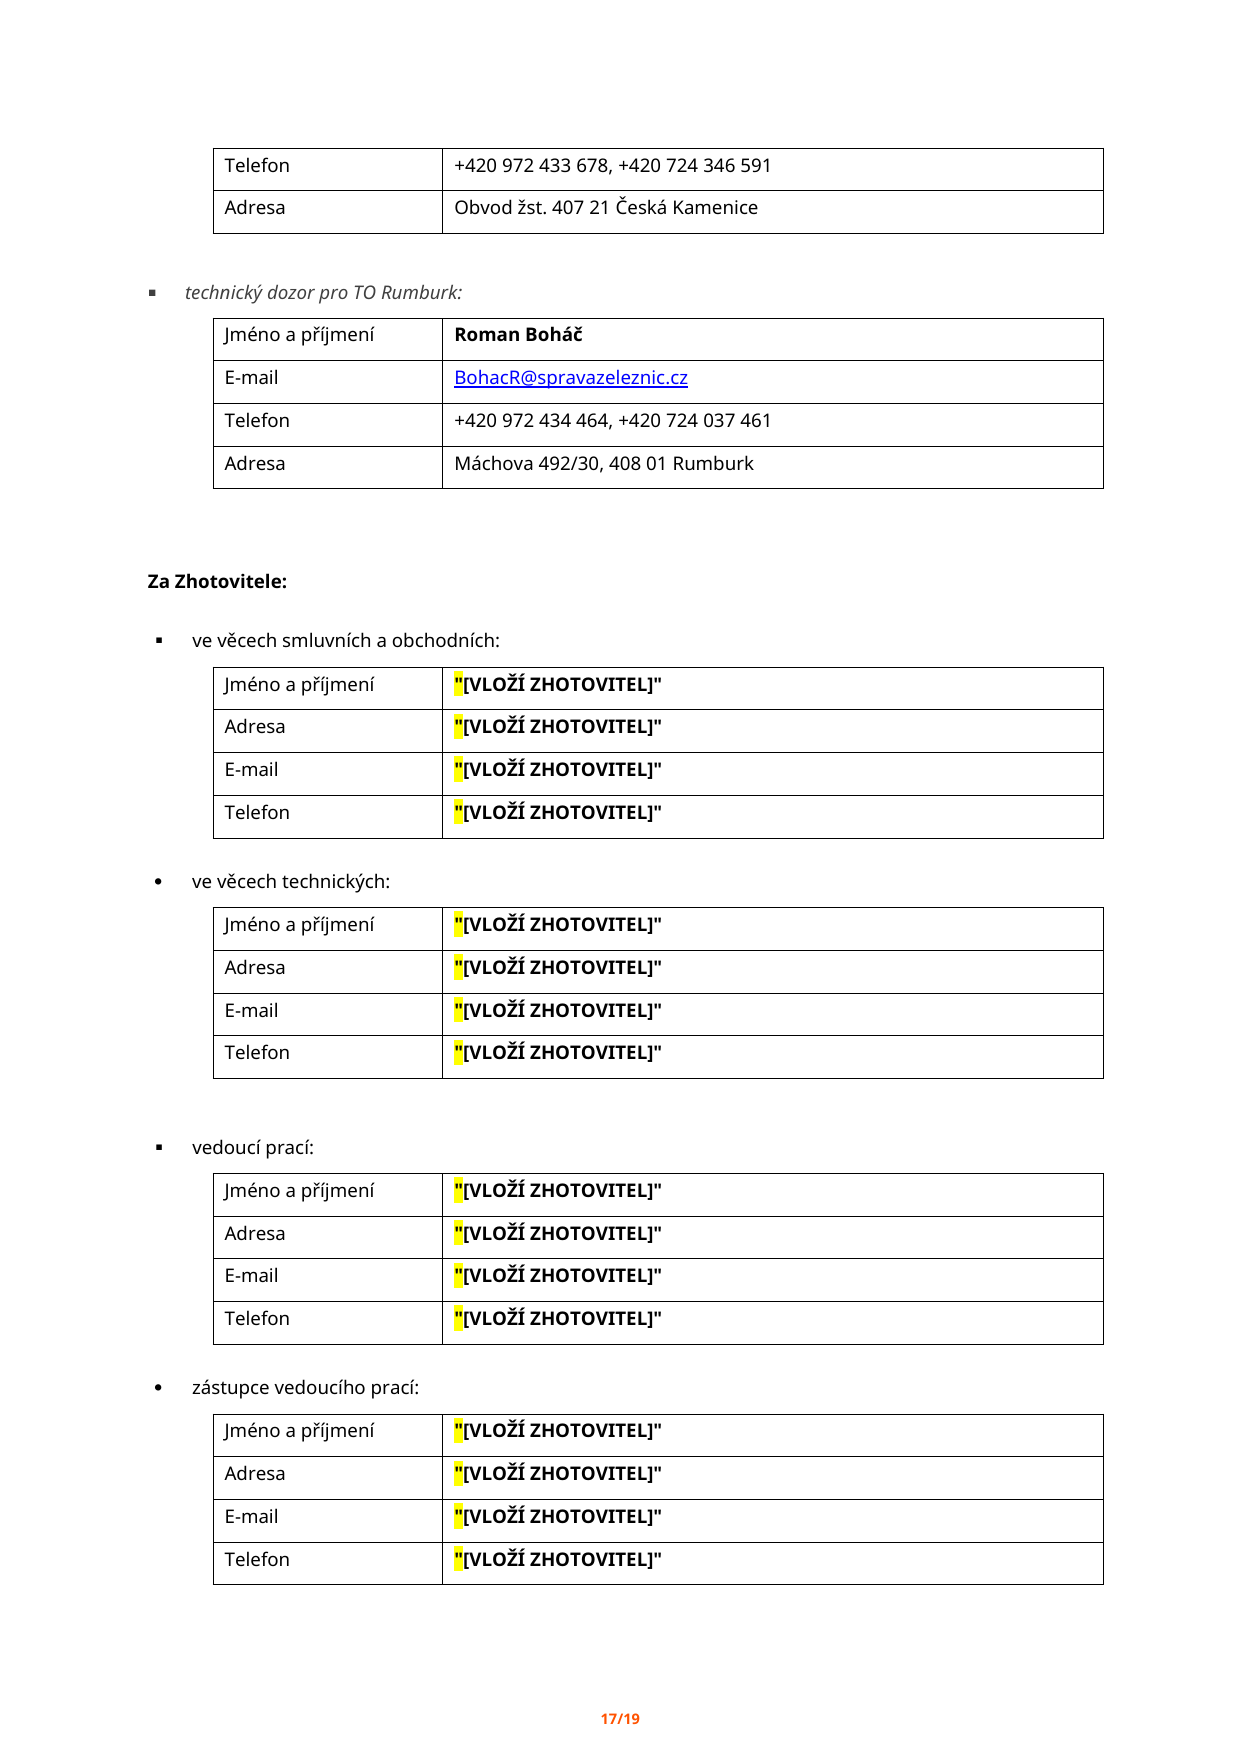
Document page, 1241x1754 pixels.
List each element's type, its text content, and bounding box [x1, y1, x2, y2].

table_header Jméno a příjmení [214, 908, 442, 950]
table_cell Telefon [214, 149, 442, 190]
list ve věcech technických: [155, 863, 1093, 895]
table_header Jméno a příjmení [214, 1174, 442, 1216]
list vedoucí prací: [154, 1129, 1093, 1160]
table_cell [443, 796, 1103, 837]
table_cell Máchova 492/30, 408 01 Rumburk [443, 447, 1103, 488]
table_cell +420 972 434 464, +420 724 037 461 [443, 404, 1103, 446]
table_cell [443, 1217, 1103, 1258]
table_cell E-mail [214, 1500, 442, 1542]
table_cell [443, 1500, 1103, 1542]
table_cell Telefon [214, 796, 442, 837]
table_cell E-mail [214, 753, 442, 795]
table_cell BohacR@spravazeleznic.cz [443, 361, 1103, 403]
table_header Jméno a příjmení [214, 319, 442, 360]
table_cell E-mail [214, 1259, 442, 1301]
list technický dozor pro TO Rumburk: [148, 276, 1093, 305]
table_header Roman Boháč [443, 319, 1103, 360]
table_cell Obvod žst. 407 21 Česká Kamenice [443, 191, 1103, 233]
list zástupce vedoucího prací: [155, 1370, 1093, 1401]
table_cell [443, 1036, 1103, 1078]
table_cell [443, 1259, 1103, 1301]
table_header [443, 668, 1103, 709]
table_cell [443, 994, 1103, 1035]
table_cell Telefon [214, 1543, 442, 1584]
table_cell [443, 1457, 1103, 1499]
table_cell Adresa [214, 1217, 442, 1258]
table_cell [443, 1302, 1103, 1344]
table_header Jméno a příjmení [214, 1415, 442, 1456]
table_cell Adresa [214, 447, 442, 488]
table_header Jméno a příjmení [214, 668, 442, 709]
text Za Zhotovitele: [148, 568, 1093, 594]
table_cell Telefon [214, 404, 442, 446]
table_header [443, 1174, 1103, 1216]
table_cell Adresa [214, 1457, 442, 1499]
table_cell +420 972 433 678, +420 724 346 591 [443, 149, 1103, 190]
table_cell E-mail [214, 994, 442, 1035]
table_cell E-mail [214, 361, 442, 403]
table_cell [443, 951, 1103, 993]
table_header [443, 1415, 1103, 1456]
table_cell Adresa [214, 710, 442, 752]
table_cell Adresa [214, 951, 442, 993]
table_cell [443, 710, 1103, 752]
table_cell [443, 1543, 1103, 1584]
table_cell [443, 753, 1103, 795]
table_cell Telefon [214, 1036, 442, 1078]
table_cell Adresa [214, 191, 442, 233]
table_cell Telefon [214, 1302, 442, 1344]
table_header [443, 908, 1103, 950]
list ve věcech smluvních a obchodních: [154, 623, 1093, 654]
